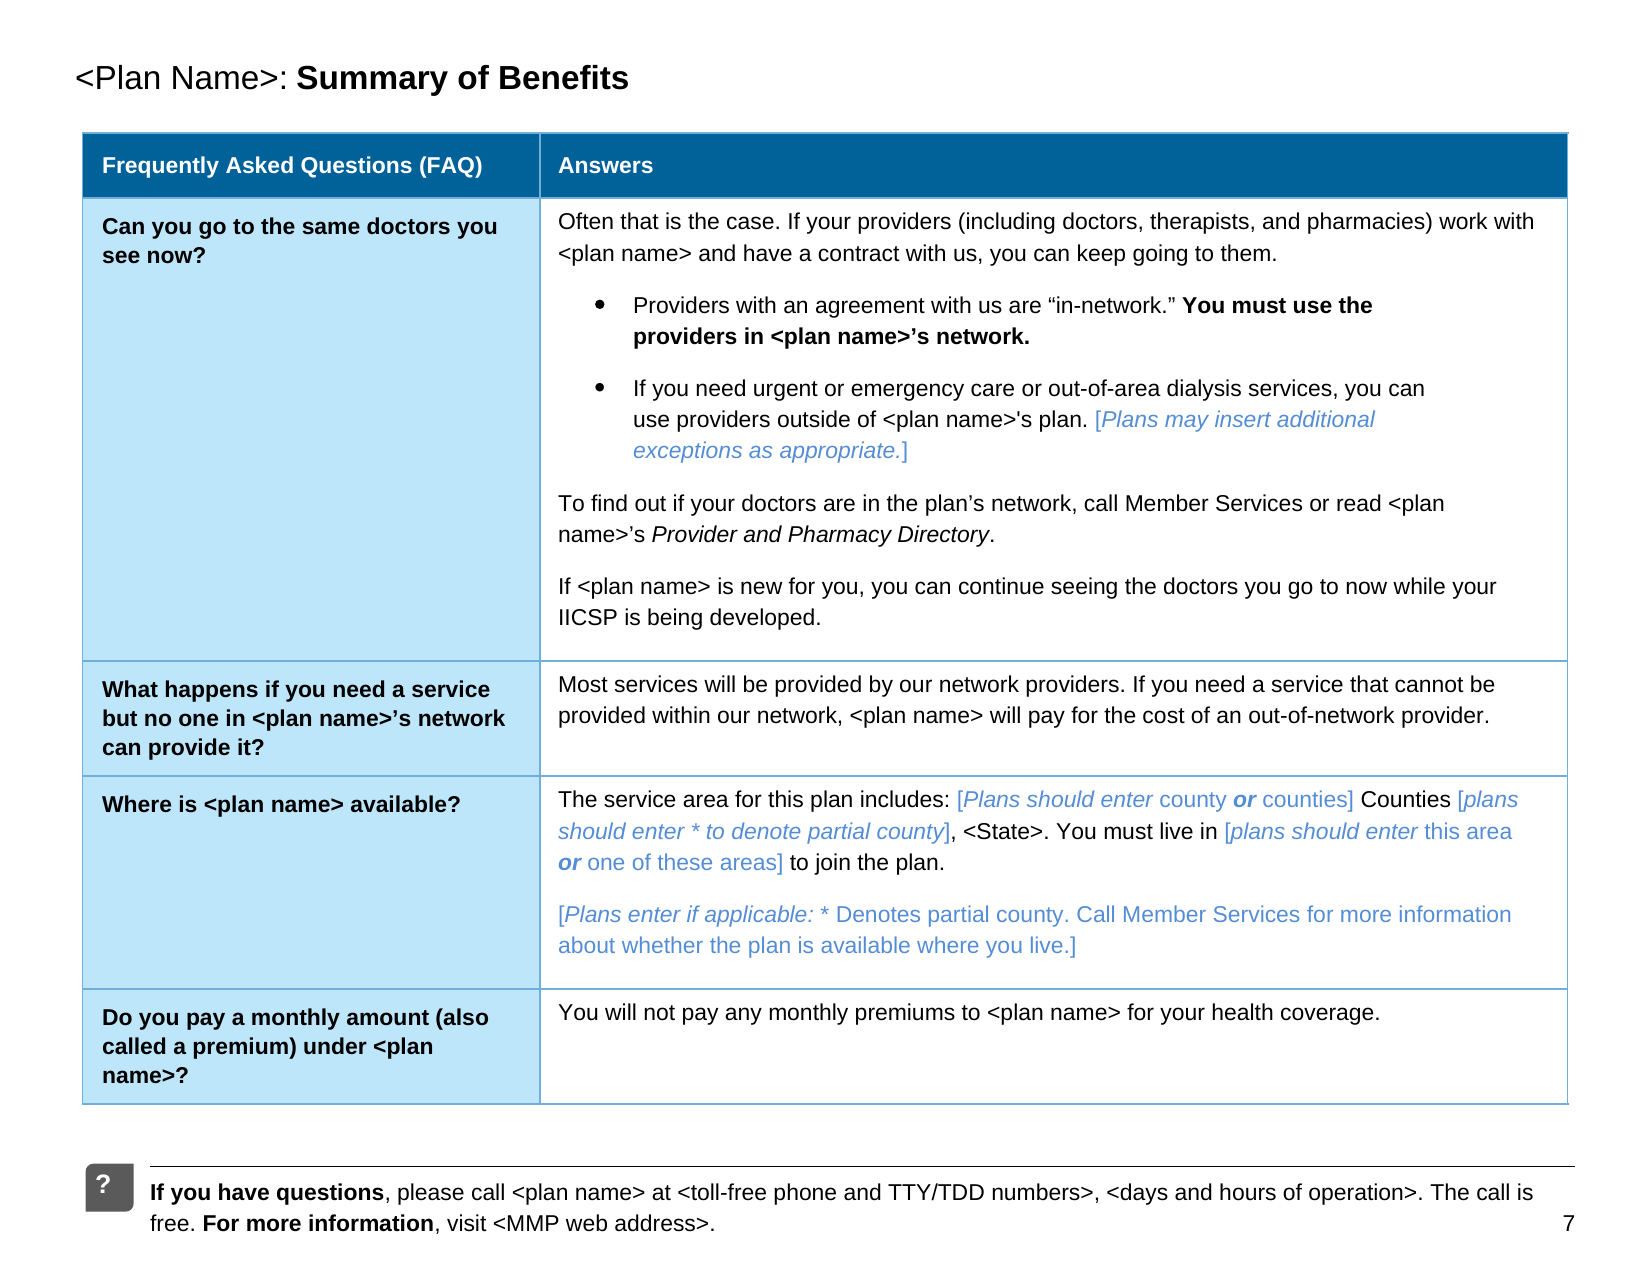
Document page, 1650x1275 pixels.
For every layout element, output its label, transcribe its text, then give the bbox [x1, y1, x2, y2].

table_cell Often that is the case. If your providers (including doctors, therapists, and pharmacies) work with <plan name> and have a contract with us, you can keep going to them. Providers with an agreement with us are “in-network.” You must use the providers in <plan name>’s network. If you need urgent or emergency care or out-of-area dialysis services, you can use providers outside of <plan name>'s plan. [Plans may insert additional exceptions as appropriate.] To find out if your doctors are in the plan’s network, call Member Services or read <plan name>’s Provider and Pharmacy Directory. If <plan name> is new for you, you can continue seeing the doctors you go to now while your IICSP is being developed. [541, 199, 1567, 660]
table_cell Do you pay a monthly amount (also called a premium) under <plan name>? [83, 990, 539, 1103]
table_header Frequently Asked Questions (FAQ) [83, 134, 539, 197]
table_cell Where is <plan name> available? [83, 777, 539, 988]
table_cell The service area for this plan includes: [Plans should enter county or counties] Counties [plans should enter * to denote partial county], <State>. You must live in [plans should enter this area or one of these areas] to join the plan. [Plans enter if applicable: * Denotes partial county. Call Member Services for more information about whether the plan is available where you live.] [541, 777, 1567, 988]
table_cell You will not pay any monthly premiums to <plan name> for your health coverage. [541, 990, 1567, 1103]
table_header Answers [541, 134, 1567, 197]
table_cell What happens if you need a service but no one in <plan name>’s network can provide it? [83, 662, 539, 775]
table_cell Most services will be provided by our network providers. If you need a service that cannot be provided within our network, <plan name> will pay for the cost of an out-of-network provider. [541, 662, 1567, 775]
table_cell Can you go to the same doctors you see now? [83, 199, 539, 660]
